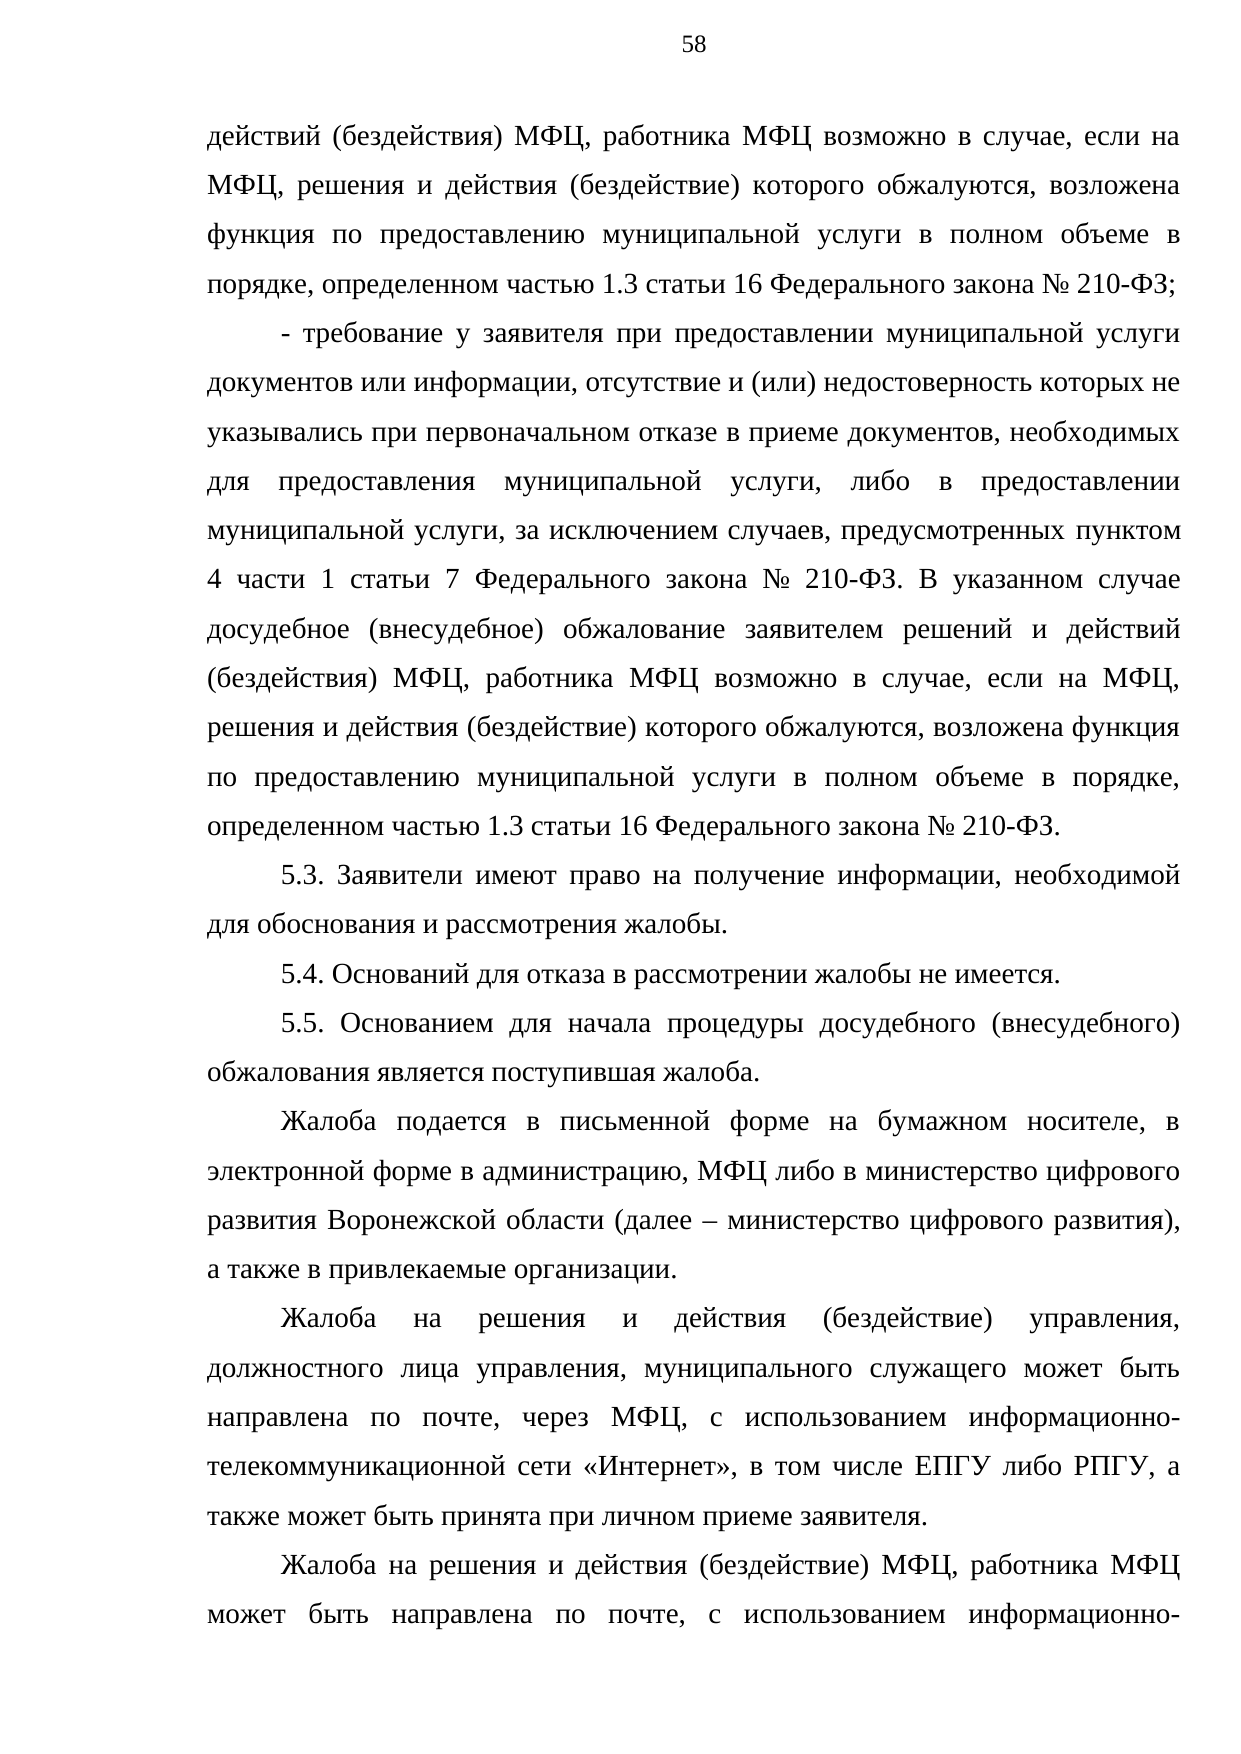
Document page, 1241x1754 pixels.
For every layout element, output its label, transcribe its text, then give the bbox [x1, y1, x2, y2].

text Жалоба на решения и действия (бездействие) управления, должностного лица управления, муниципального служащего может быть направлена по почте, через МФЦ, с использованием информационно-телекоммуникационной сети «Интернет», в том числе ЕПГУ либо РПГУ, а также может быть принята при личном приеме заявителя. [207, 1301, 1181, 1531]
text Жалоба подается в письменной форме на бумажном носителе, в электронной форме в администрацию, МФЦ либо в министерство цифрового развития Воронежской области (далее – министерство цифрового развития), а также в привлекаемые организации. [207, 1103, 1181, 1285]
text 5.5. Основанием для начала процедуры досудебного (внесудебного) обжалования является поступившая жалоба. [207, 1005, 1181, 1088]
text 5.3. Заявители имеют право на получение информации, необходимой для обоснования и рассмотрения жалобы. [207, 857, 1181, 940]
text 5.4. Оснований для отказа в рассмотрении жалобы не имеется. [207, 956, 1181, 989]
text - требование у заявителя при предоставлении муниципальной услуги документов или информации, отсутствие и (или) недостоверность которых не указывались при первоначальном отказе в приеме документов, необходимых для предоставления муниципальной услуги, либо в предоставлении муниципальной услуги, за исключением случаев, предусмотренных пунктом 4 части 1 статьи 7 Федерального закона № 210-ФЗ. В указанном случае досудебное (внесудебное) обжалование заявителем решений и действий (бездействия) МФЦ, работника МФЦ возможно в случае, если на МФЦ, решения и действия (бездействие) которого обжалуются, возложена функция по предоставлению муниципальной услуги в полном объеме в порядке, определенном частью 1.3 статьи 16 Федерального закона № 210-ФЗ. [207, 315, 1181, 841]
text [207, 1547, 1181, 1630]
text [207, 118, 1181, 299]
